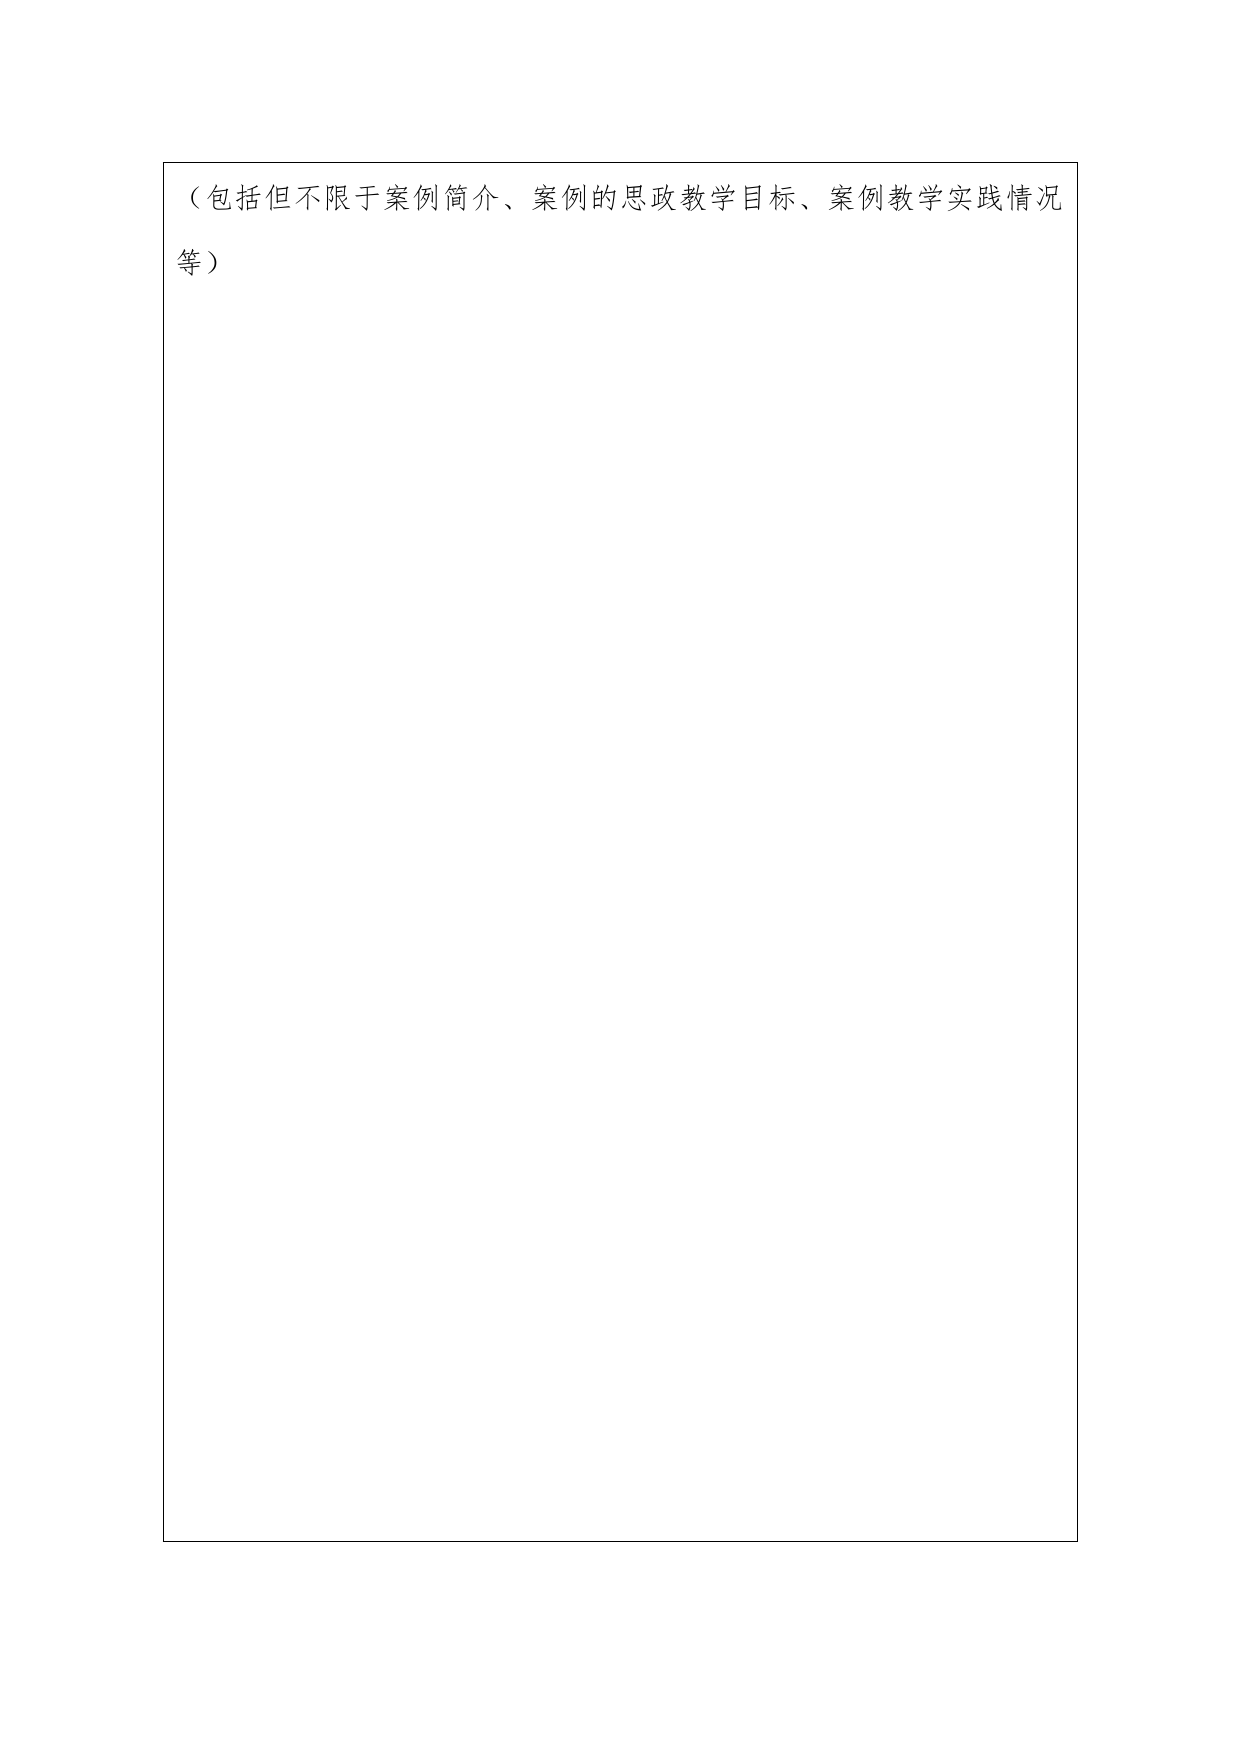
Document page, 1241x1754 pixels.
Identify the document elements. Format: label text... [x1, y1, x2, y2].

table_cell （包括但不限于案例简介、案例的思政教学目标、案例教学实践情况等） [164, 163, 1077, 1541]
